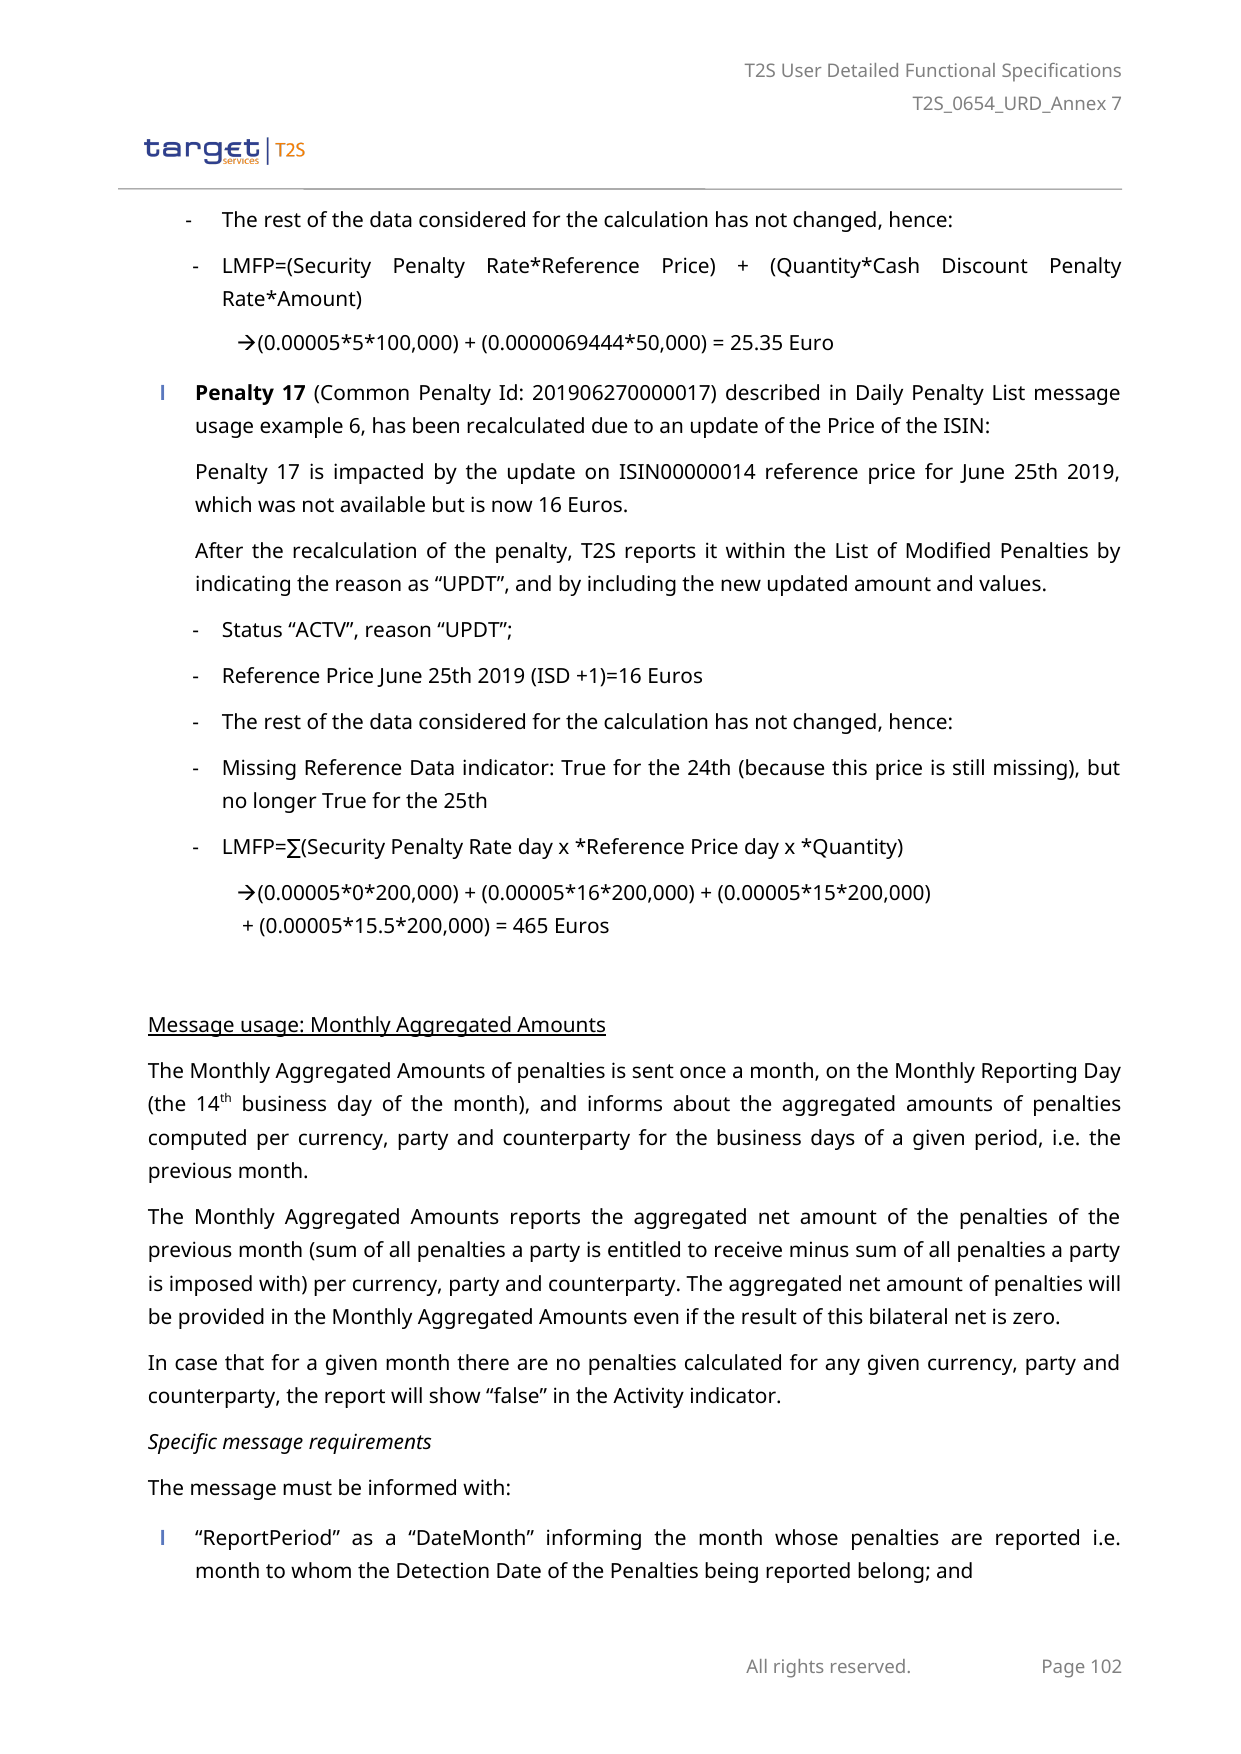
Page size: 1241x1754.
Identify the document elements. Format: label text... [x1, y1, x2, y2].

list The rest of the data considered for the calculation has not changed, hence: [185, 200, 1122, 233]
text In case that for a given month there are no penalties calculated for any given currency, party and counterparty, the report will show “false” in the Activity indicator. [148, 1343, 1122, 1410]
text After the recalculation of the penalty, T2S reports it within the List of Modified Penalties by indicating the reason as “UPDT”, and by including the new updated amount and values. [195, 531, 1122, 598]
text The message must be informed with: [148, 1468, 1122, 1501]
list Status “ACTV”, reason “UPDT”; [192, 610, 1122, 644]
list “ReportPeriod” as a “DateMonth” informing the month whose penalties are reported i.e. month to whom the Detection Date of the Penalties being reported belong; and [159, 1518, 1122, 1585]
text The Monthly Aggregated Amounts reports the aggregated net amount of the penalties of the previous month (sum of all penalties a party is entitled to receive minus sum of all penalties a party is imposed with) per currency, party and counterparty. The aggregated net amount of penalties will be provided in the Monthly Aggregated Amounts even if the result of this bilateral net is zero. [148, 1197, 1122, 1331]
text Penalty 17 is impacted by the update on ISIN00000014 reference price for June 25th 2019, which was not available but is now 16 Euros. [195, 452, 1122, 519]
text The Monthly Aggregated Amounts of penalties is sent once a month, on the Monthly Reporting Day (the 14th business day of the month), and informs about the aggregated amounts of penalties computed per currency, party and counterparty for the business days of a given period, i.e. the previous month. [148, 1051, 1122, 1185]
list LMFP=(Security Penalty Rate*Reference Price) + (Quantity*Cash Discount Penalty Rate*Amount) [192, 246, 1122, 312]
list (0.00005*5*100,000) + (0.0000069444*50,000) = 25.35 Euro [236, 325, 1122, 356]
picture [127, 107, 313, 194]
list + (0.00005*15.5*200,000) = 465 Euros [236, 906, 1122, 939]
list Penalty 17 (Common Penalty Id: 201906270000017) described in Daily Penalty List message usage example 6, has been recalculated due to an update of the Price of the ISIN: [159, 373, 1122, 439]
list Missing Reference Data indicator: True for the 24th (because this price is still missing), but no longer True for the 25th [192, 748, 1122, 814]
list The rest of the data considered for the calculation has not changed, hence: [192, 702, 1122, 735]
list LMFP=∑(Security Penalty Rate day x *Reference Price day x *Quantity) [192, 827, 1122, 860]
list (0.00005*0*200,000) + (0.00005*16*200,000) + (0.00005*15*200,000) [236, 873, 1122, 906]
text Specific message requirements [148, 1422, 1122, 1456]
list Reference Price June 25th 2019 (ISD +1)=16 Euros [192, 656, 1122, 689]
subtitle Message usage: Monthly Aggregated Amounts [148, 1010, 1122, 1039]
